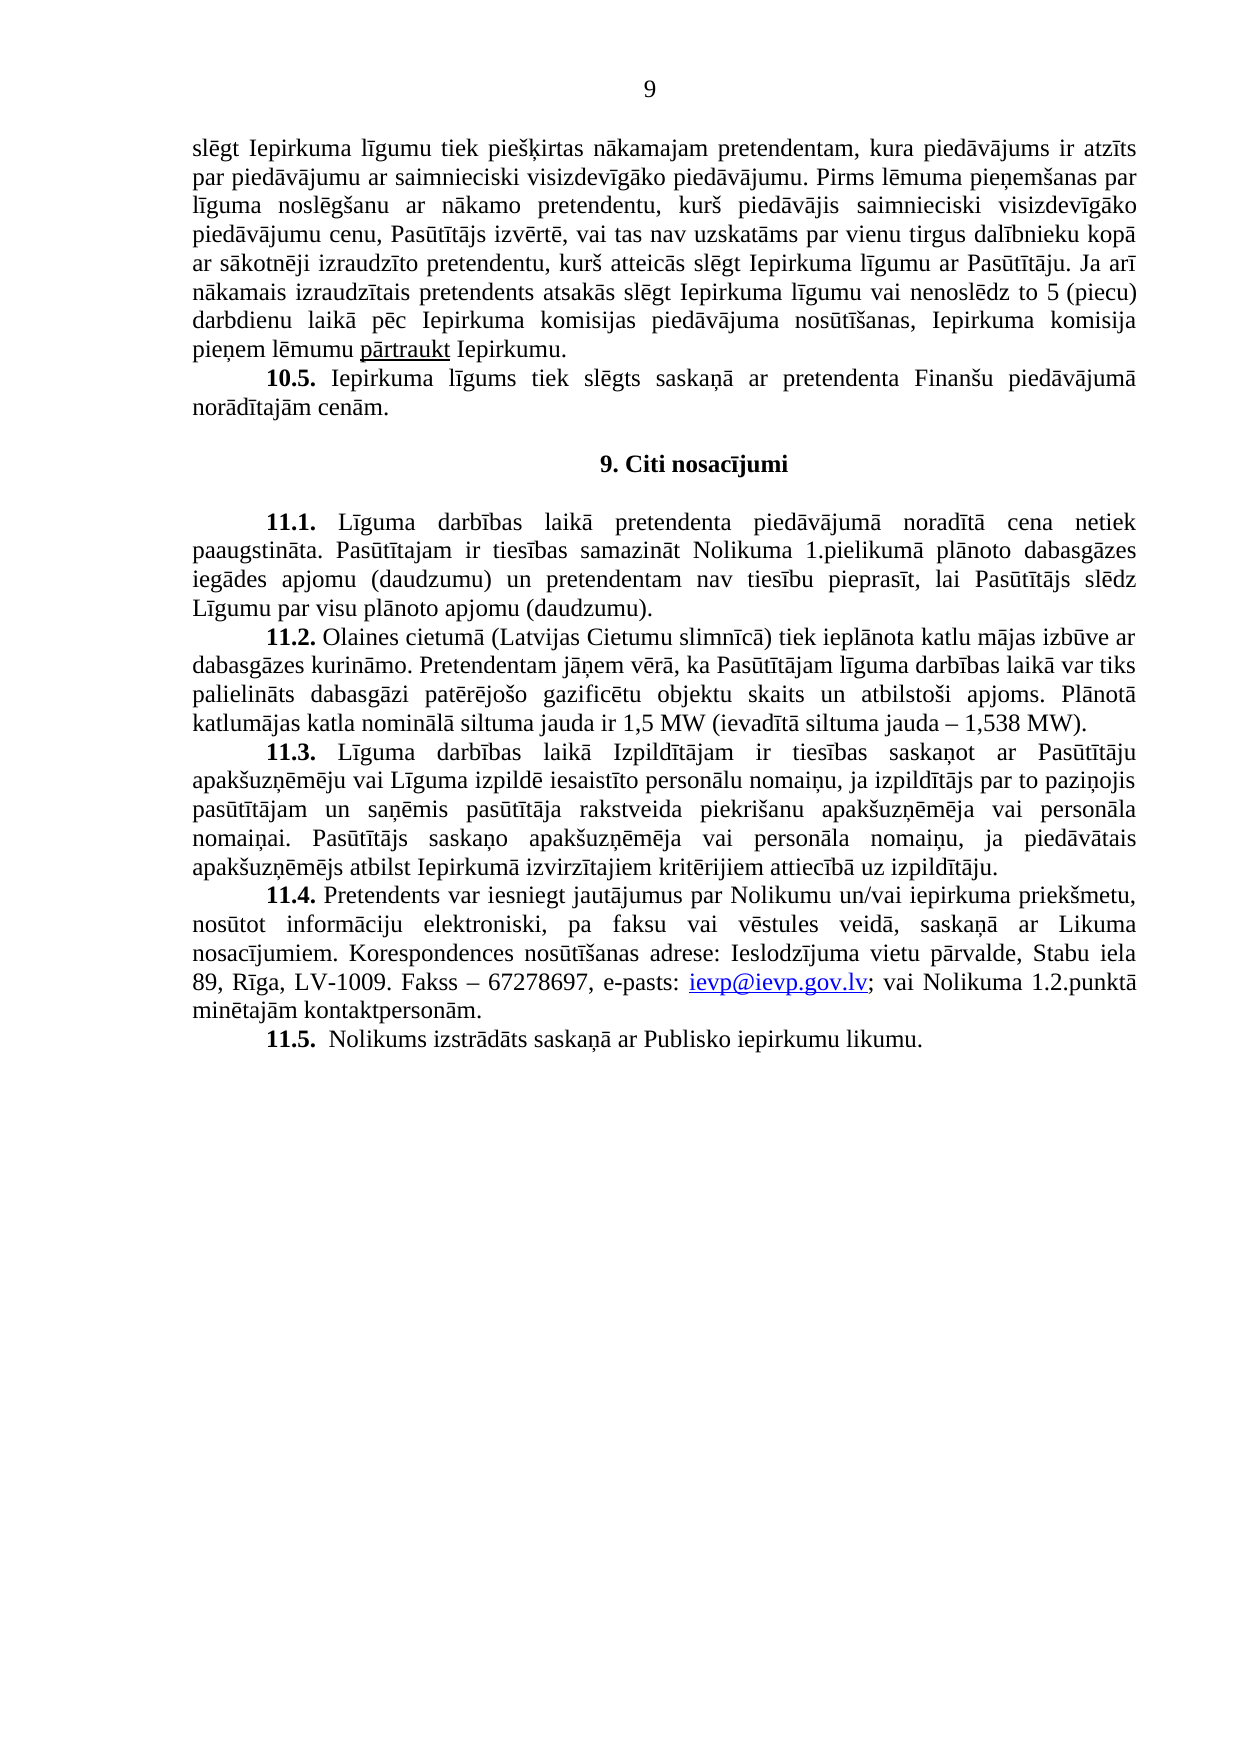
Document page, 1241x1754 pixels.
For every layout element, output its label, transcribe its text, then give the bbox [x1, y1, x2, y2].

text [192, 133, 1137, 363]
text 11.4. Pretendents var iesniegt jautājumus par Nolikumu un/vai iepirkuma priekšmetu, nosūtot informāciju elektroniski, pa faksu vai vēstules veidā, saskaņā ar Likuma nosacījumiem. Korespondences nosūtīšanas adrese: Ieslodzījuma vietu pārvalde, Stabu iela 89, Rīga, LV-1009. – 67278697, e-pasts: ievp@ievp.gov.lv; vai Nolikuma 1.2.punktā minētajām kontaktpersonām. [192, 880, 1137, 1024]
text 11.3. Līguma darbības laikā Izpildītājam ir tiesības saskaņot ar Pasūtītāju apakšuzņēmēju vai Līguma izpildē iesaistīto personālu nomaiņu, ja izpildītājs par to paziņojis pasūtītājam un saņēmis pasūtītāja rakstveida piekrišanu apakšuzņēmēja vai personāla nomaiņai. Pasūtītājs saskaņo apakšuzņēmēja vai personāla nomaiņu, ja piedāvātais apakšuzņēmējs atbilst Iepirkumā izvirzītajiem kritērijiem attiecībā uz izpildītāju. [192, 737, 1137, 880]
text 10.5. Iepirkuma tiek slēgts saskaņā ar pretendenta Finanšu piedāvājumā norādītajām cenām. [192, 363, 1137, 420]
text 9. Citi nosacījumi [192, 449, 1137, 478]
text 11.2. Olaines cietumā (Latvijas Cietumu slimnīcā) tiek ieplānota katlu mājas izbūve ar dabasgāzes kurināmo. Pretendentam jāņem vērā, ka Pasūtītājam līguma darbības laikā var tiks palielināts dabasgāzi patērējošo gazificētu objektu skaits un atbilstoši apjoms. Plānotā katlumājas katla nominālā siltuma jauda ir 1,5 MW (ievadītā siltuma jauda – 1,538 MW). [192, 622, 1137, 737]
text 11.1. Līguma darbības laikā pretendenta piedāvājumā noradītā cena netiek paaugstināta. Pasūtītajam ir tiesības samazināt Nolikuma 1.pielikumā plānoto dabasgāzes iegādes apjomu (daudzumu) un pretendentam nav tiesību pieprasīt, lai Pasūtītājs slēdz Līgumu par visu plānoto apjomu (daudzumu). [192, 507, 1137, 622]
text 11.5. Nolikums izstrādāts saskaņā ar Publisko iepirkumu likumu. [192, 1024, 1137, 1053]
